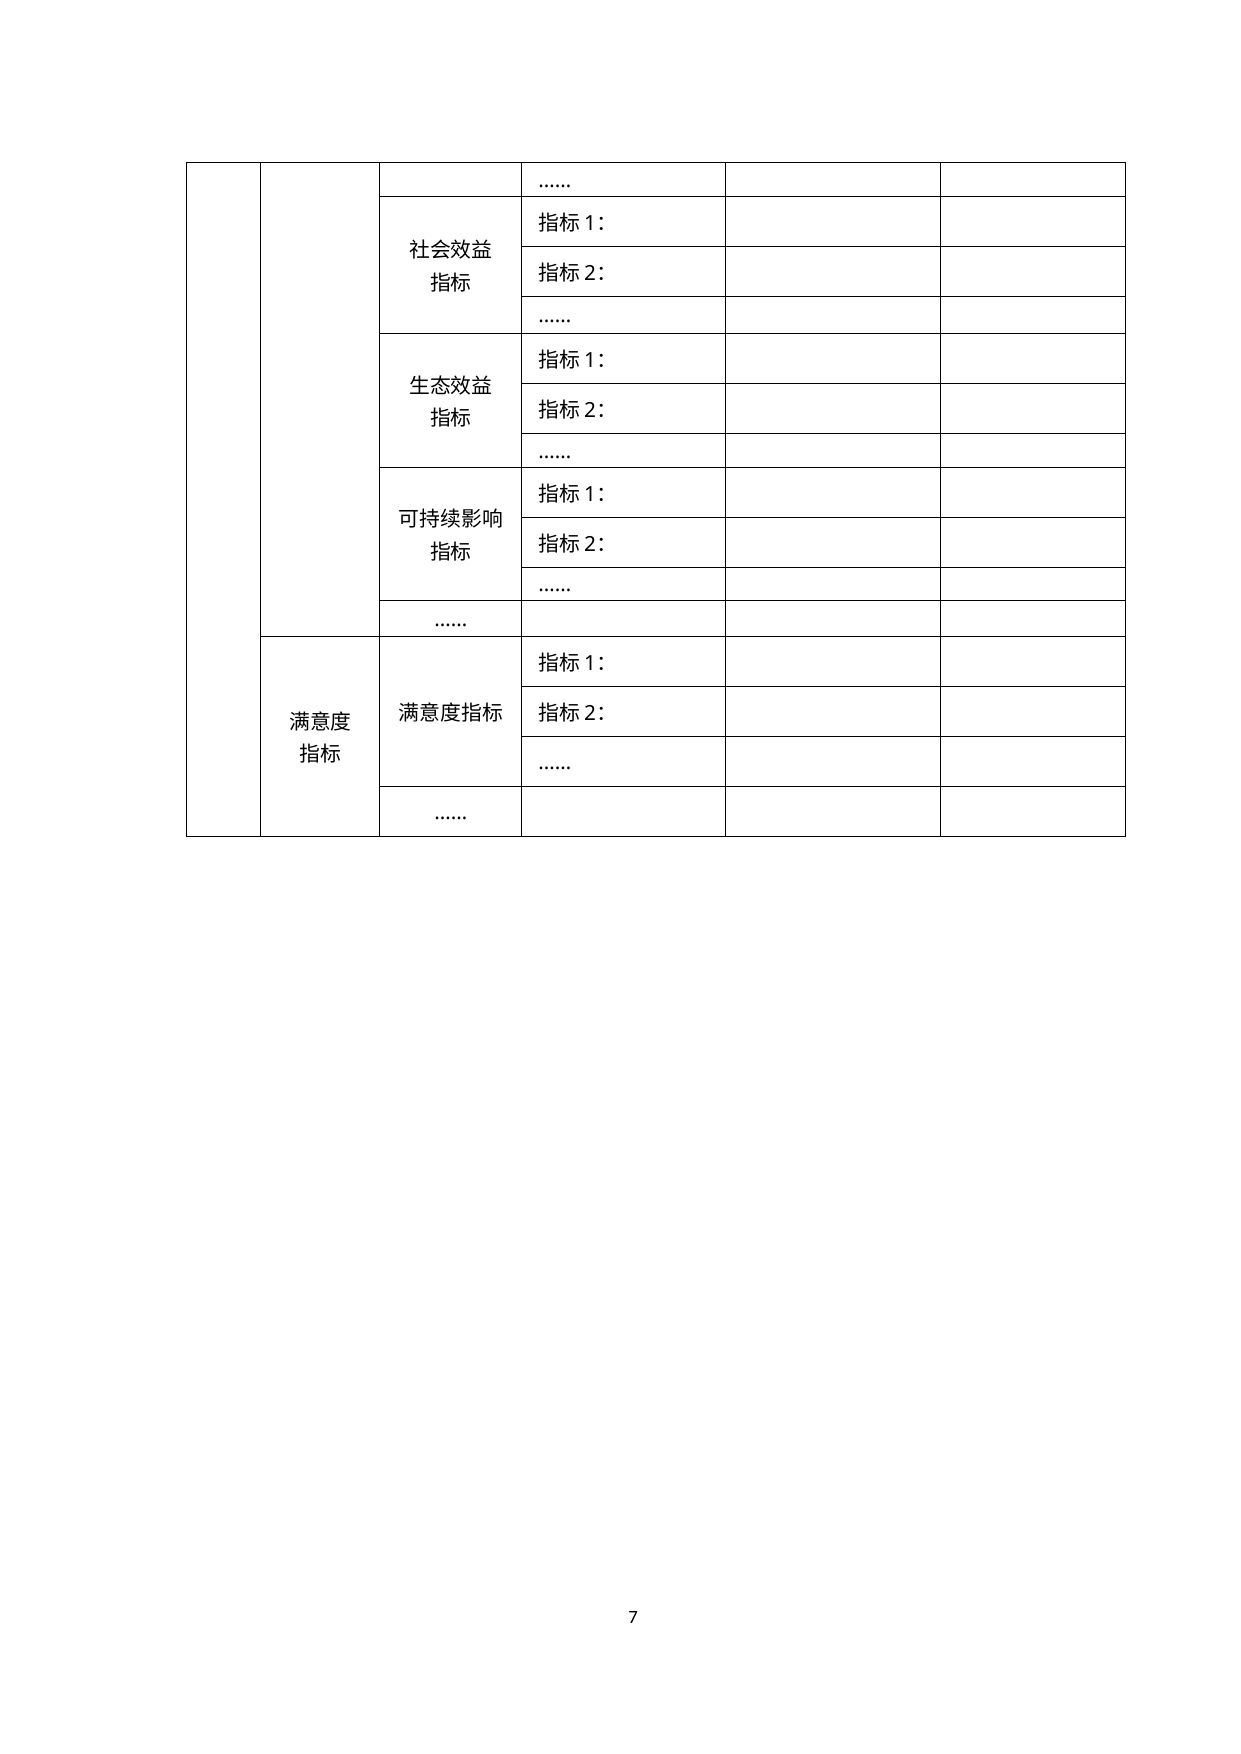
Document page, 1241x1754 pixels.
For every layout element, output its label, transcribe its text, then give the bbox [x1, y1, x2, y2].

table_cell [522, 787, 725, 836]
table_cell [726, 687, 940, 736]
table_cell [941, 197, 1125, 246]
table_cell [941, 737, 1125, 786]
table_cell [726, 518, 940, 567]
table_cell [726, 737, 940, 786]
table_cell …… [522, 434, 725, 467]
table_cell 指标2： [522, 384, 725, 433]
table_cell 指标2： [522, 687, 725, 736]
table_cell [522, 601, 725, 636]
table_cell [941, 601, 1125, 636]
table_cell …… [522, 297, 725, 333]
table_cell [941, 468, 1125, 517]
table_cell [941, 384, 1125, 433]
table_cell [941, 518, 1125, 567]
table_cell [941, 687, 1125, 736]
table_cell 满意度 指标 [261, 637, 379, 836]
table_cell 指标2： [522, 518, 725, 567]
table_cell [941, 787, 1125, 836]
table_cell 指标2： [522, 247, 725, 296]
table_cell [726, 197, 940, 246]
table_cell [941, 247, 1125, 296]
table_cell [726, 334, 940, 383]
table_cell [941, 434, 1125, 467]
table_cell [726, 637, 940, 686]
table_cell [726, 568, 940, 600]
table_cell [941, 334, 1125, 383]
table_cell [726, 384, 940, 433]
table_cell [726, 434, 940, 467]
table_cell [726, 468, 940, 517]
table_cell [726, 787, 940, 836]
table_cell [941, 297, 1125, 333]
table_cell 社会效益 指标 [380, 197, 521, 333]
table_cell 满意度指标 [380, 637, 521, 786]
table_cell …… [522, 163, 725, 196]
table_cell [726, 163, 940, 196]
table_cell [726, 297, 940, 333]
table_cell 指标1： [522, 334, 725, 383]
table_cell [726, 601, 940, 636]
table_cell 指标1： [522, 637, 725, 686]
table_cell [941, 163, 1125, 196]
table_cell [941, 568, 1125, 600]
table_cell 指标1： [522, 468, 725, 517]
table_cell …… [522, 568, 725, 600]
table_cell …… [380, 787, 521, 836]
table_cell …… [380, 601, 521, 636]
table_cell 可持续影响 指标 [380, 468, 521, 600]
table_cell …… [522, 737, 725, 786]
table_cell [726, 247, 940, 296]
table_cell 生态效益 指标 [380, 334, 521, 467]
table_cell 指标1： [522, 197, 725, 246]
table_cell [941, 637, 1125, 686]
